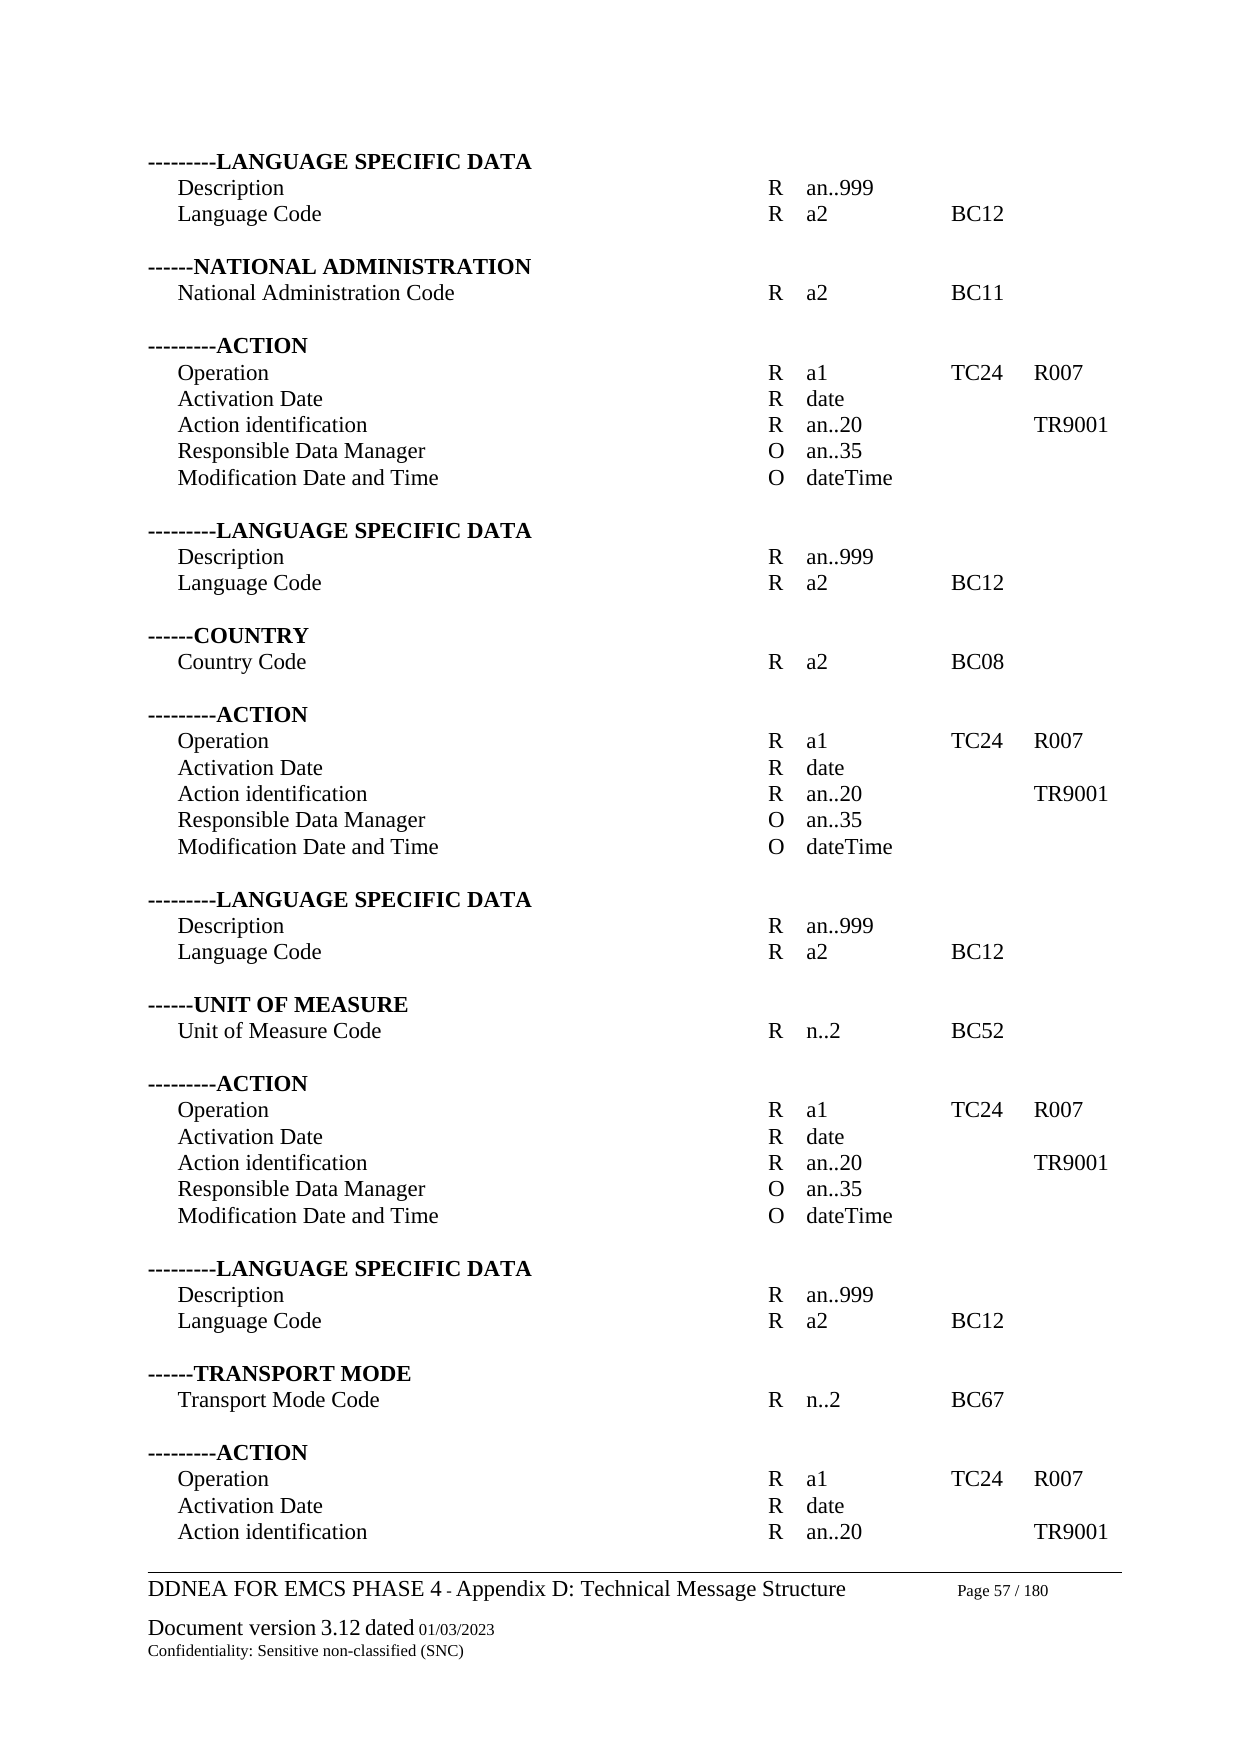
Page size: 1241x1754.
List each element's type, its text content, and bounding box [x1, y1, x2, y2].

text Description R an..999 [148, 912, 1122, 938]
text Action identification R an..20 TR9001 [148, 1149, 1122, 1176]
text Operation R a1 TC24 R007 [148, 1096, 1122, 1123]
text ---------ACTION [148, 701, 1122, 727]
text ------COUNTRY [148, 622, 1122, 648]
text Responsible Data Manager O an..35 [148, 1176, 1122, 1202]
text Action identification R an..20 TR9001 [148, 780, 1122, 807]
text ---------LANGUAGE SPECIFIC DATA [148, 886, 1122, 912]
text Operation R a1 TC24 R007 [148, 1465, 1122, 1492]
text Description R an..999 [148, 174, 1122, 200]
text Description R an..999 [148, 543, 1122, 569]
text Action identification R an..20 TR9001 [148, 1518, 1122, 1544]
text Transport Mode Code R n..2 BC67 [148, 1386, 1122, 1413]
text ------UNIT OF MEASURE [148, 991, 1122, 1017]
text Responsible Data Manager O an..35 [148, 807, 1122, 833]
text Language Code R a2 BC12 [148, 938, 1122, 965]
text ---------LANGUAGE SPECIFIC DATA [148, 1254, 1122, 1281]
text Country Code R a2 BC08 [148, 648, 1122, 675]
text Modification Date and Time O dateTime [148, 464, 1122, 490]
text ---------ACTION [148, 332, 1122, 358]
text Operation R a1 TC24 R007 [148, 727, 1122, 754]
text ------TRANSPORT MODE [148, 1360, 1122, 1386]
text ---------ACTION [148, 1070, 1122, 1096]
text Activation Date R date [148, 754, 1122, 780]
text ---------LANGUAGE SPECIFIC DATA [148, 517, 1122, 543]
text Activation Date R date [148, 1492, 1122, 1518]
text Action identification R an..20 TR9001 [148, 411, 1122, 438]
text Modification Date and Time O dateTime [148, 1202, 1122, 1228]
text Operation R a1 TC24 R007 [148, 358, 1122, 385]
text National Administration Code R a2 BC11 [148, 279, 1122, 306]
text Activation Date R date [148, 385, 1122, 411]
text Language Code R a2 BC12 [148, 1307, 1122, 1334]
text ---------LANGUAGE SPECIFIC DATA [148, 148, 1122, 174]
text Activation Date R date [148, 1123, 1122, 1149]
text Language Code R a2 BC12 [148, 569, 1122, 596]
text Modification Date and Time O dateTime [148, 833, 1122, 859]
text Language Code R a2 BC12 [148, 200, 1122, 227]
text Unit of Measure Code R n..2 BC52 [148, 1017, 1122, 1044]
text ------NATIONAL ADMINISTRATION [148, 253, 1122, 279]
text Description R an..999 [148, 1281, 1122, 1307]
text Responsible Data Manager O an..35 [148, 438, 1122, 464]
text ---------ACTION [148, 1439, 1122, 1465]
